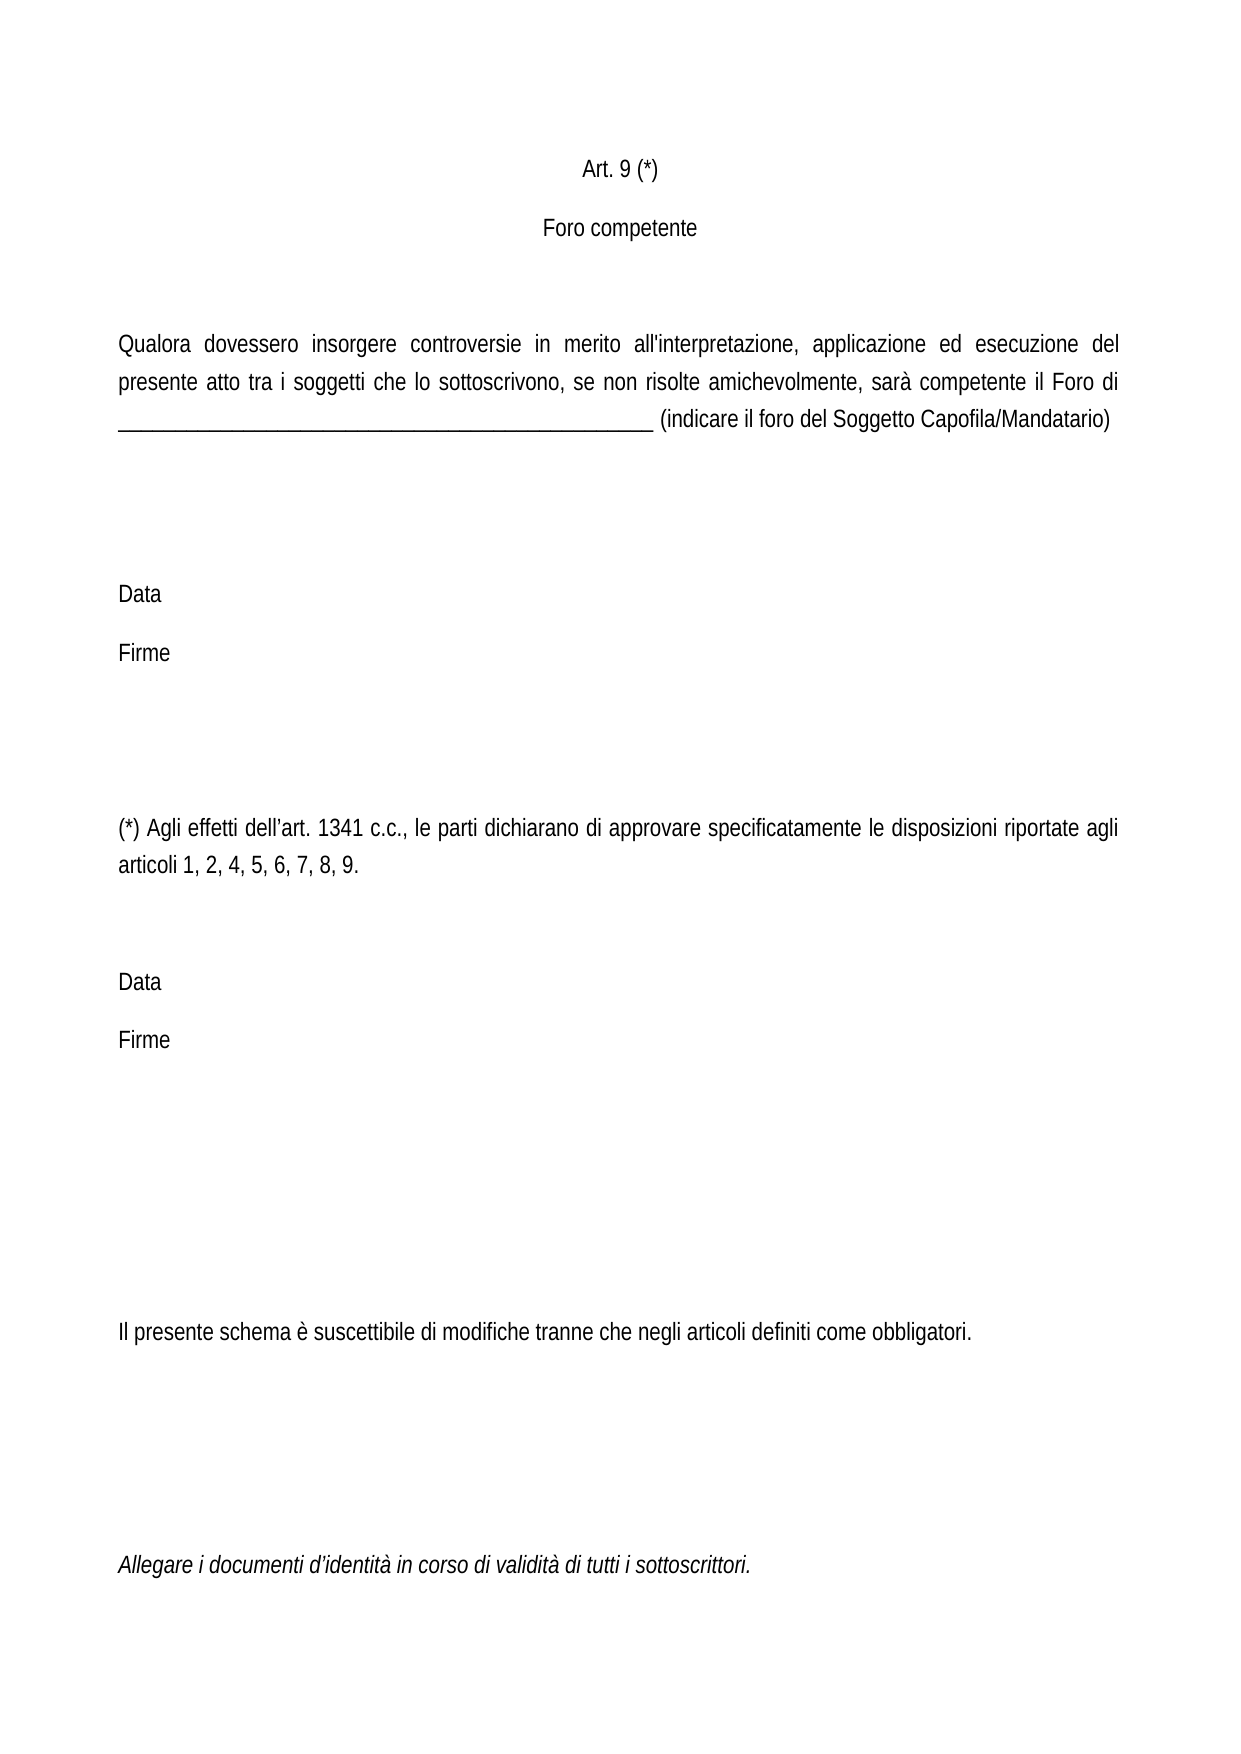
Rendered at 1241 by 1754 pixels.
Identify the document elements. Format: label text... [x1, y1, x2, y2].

text Firme [118, 631, 1122, 668]
text Data [118, 960, 1122, 998]
text Foro competente [118, 206, 1122, 243]
text Data [118, 573, 1122, 610]
text Allegare i documenti d’identità in corso di validità di tutti i sottoscrittori. [118, 1543, 1122, 1581]
text Il presente schema è suscettibile di modifiche tranne che negli articoli definiti come obbligatori. [118, 1310, 1122, 1348]
text Firme [118, 1018, 1122, 1056]
text Art. 9 (*) [118, 148, 1122, 185]
text Qualora dovessero insorgere controversie in merito all'interpretazione, applicazione ed esecuzione del presente atto tra i soggetti che lo sottoscrivono, se non risolte amichevolmente, sarà competente il Foro di _______________________________________________ (indicare il foro del Soggetto Capofila/Mandatario) [118, 323, 1122, 435]
text (*) Agli effetti dell’art. 1341 c.c., le parti dichiarano di approvare specificatamente le disposizioni riportate agli articoli 1, 2, 4, 5, 6, 7, 8, 9. [118, 806, 1122, 881]
